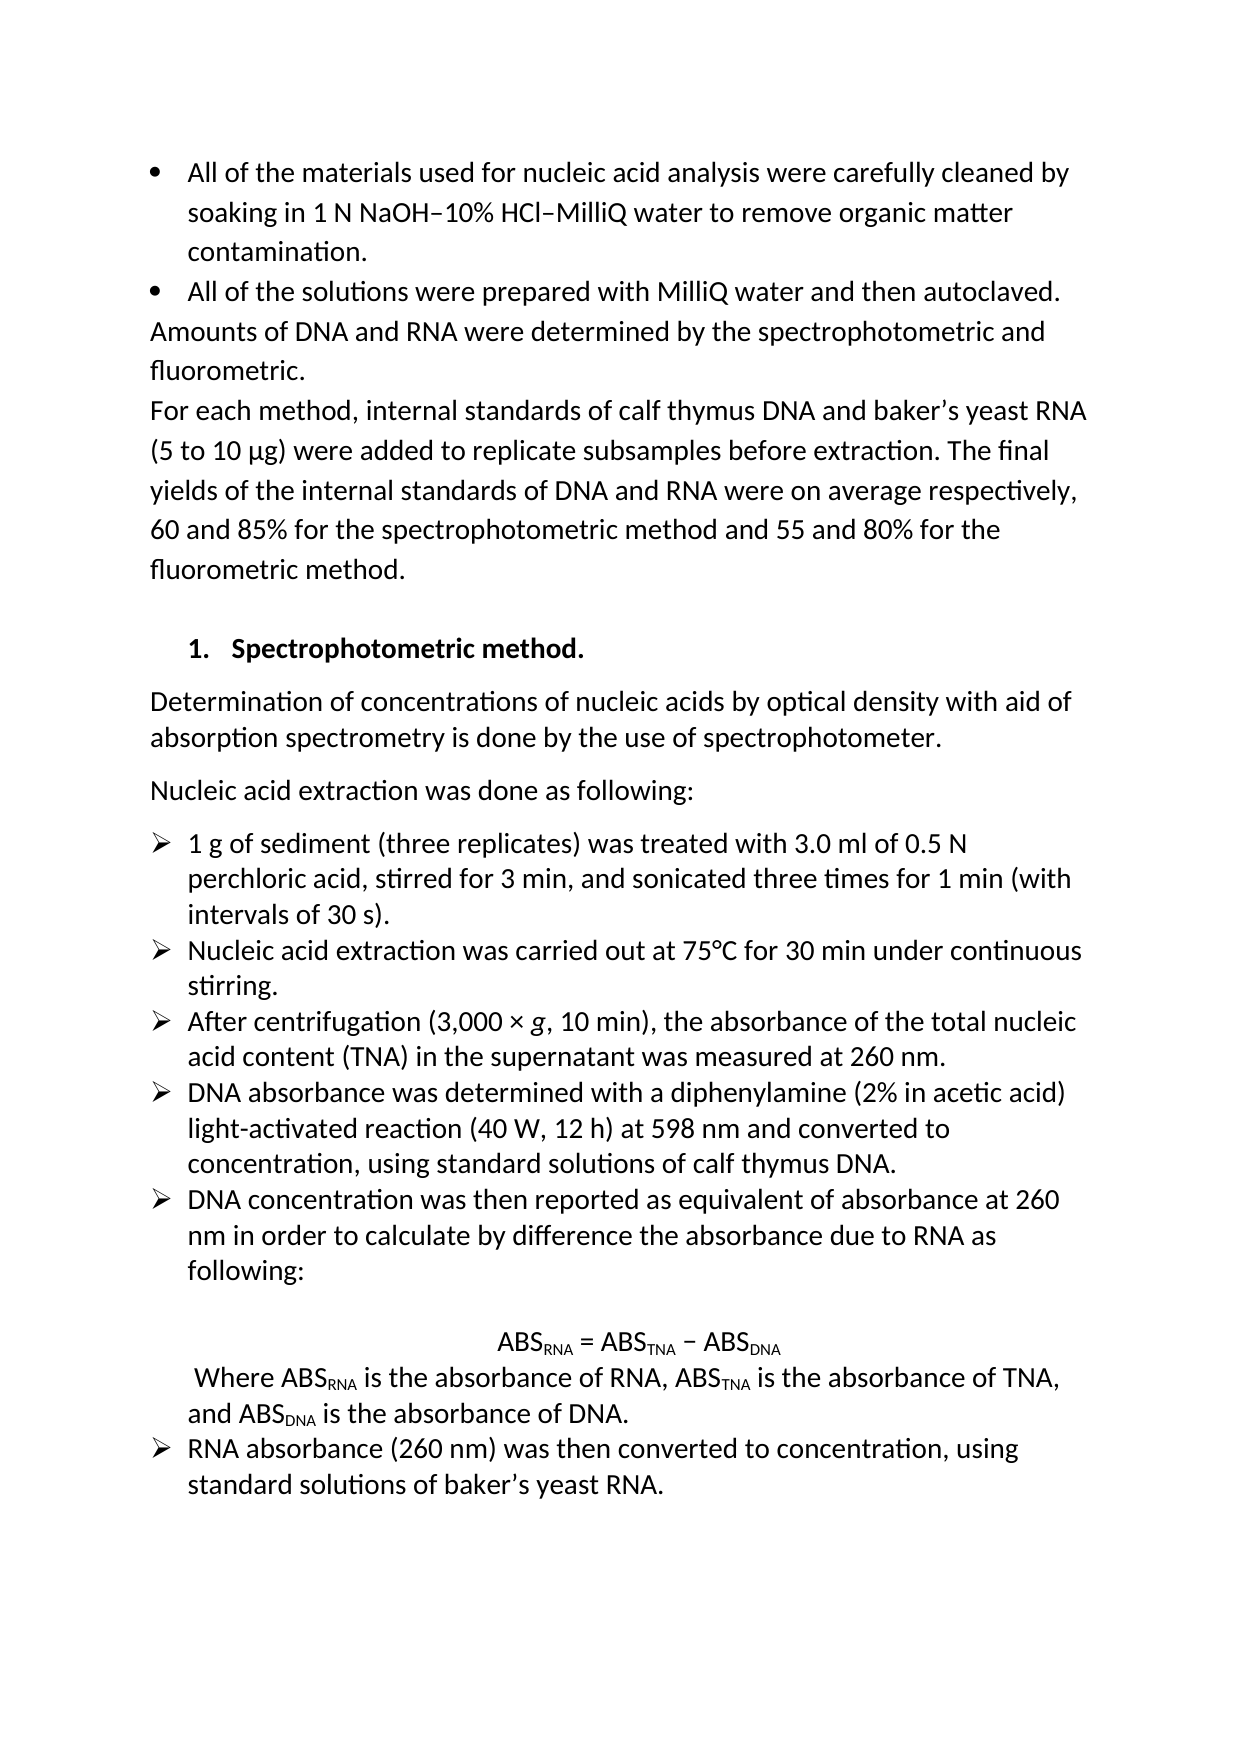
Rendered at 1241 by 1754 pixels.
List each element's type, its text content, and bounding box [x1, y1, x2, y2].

text Amounts of DNA and RNA were determined by the spectrophotometric and fluorometric. [150, 309, 1090, 388]
list ABSRNA = ABSTNA − ABSDNA [187, 1323, 1090, 1359]
list All of the materials used for nucleic acid analysis were carefully cleaned by soaking in 1 N NaOH–10% HCl–MilliQ water to remove organic matter contamination. [150, 150, 1090, 269]
list DNA concentration was then reported as equivalent of absorbance at 260 nm in order to calculate by difference the absorbance due to RNA as following: [150, 1181, 1090, 1288]
list RNA absorbance (260 nm) was then converted to concentration, using standard solutions of baker’s yeast RNA. [150, 1430, 1090, 1502]
text Determination of concentrations of nucleic acids by optical density with aid of absorption spectrometry is done by the use of spectrophotometer. [150, 683, 1090, 754]
list DNA absorbance was determined with a diphenylamine (2% in acetic acid) light-activated reaction (40 W, 12 h) at 598 nm and converted to concentration, using standard solutions of calf thymus DNA. [150, 1074, 1090, 1181]
list All of the solutions were prepared with MilliQ water and then autoclaved. [150, 269, 1090, 309]
text Nucleic acid extraction was done as following: [150, 772, 1090, 807]
list Spectrophotometric method. [187, 626, 1090, 666]
list Where ABSRNA is the absorbance of RNA, ABSTNA is the absorbance of TNA, and ABSDNA is the absorbance of DNA. [187, 1359, 1090, 1430]
list 1 g of sediment (three replicates) was treated with 3.0 ml of 0.5 N perchloric acid, stirred for 3 min, and sonicated three times for 1 min (with intervals of 30 s). [150, 825, 1090, 932]
list Nucleic acid extraction was carried out at 75°C for 30 min under continuous stirring. [150, 932, 1090, 1003]
text For each method, internal standards of calf thymus DNA and baker’s yeast RNA (5 to 10 μg) were added to replicate subsamples before extraction. The final yields of the internal standards of DNA and RNA were on average respectively, 60 and 85% for the spectrophotometric method and 55 and 80% for the fluorometric method. [150, 388, 1090, 587]
list After centrifugation (3,000 × g, 10 min), the absorbance of the total nucleic acid content (TNA) in the supernatant was measured at 260 nm. [150, 1003, 1090, 1074]
